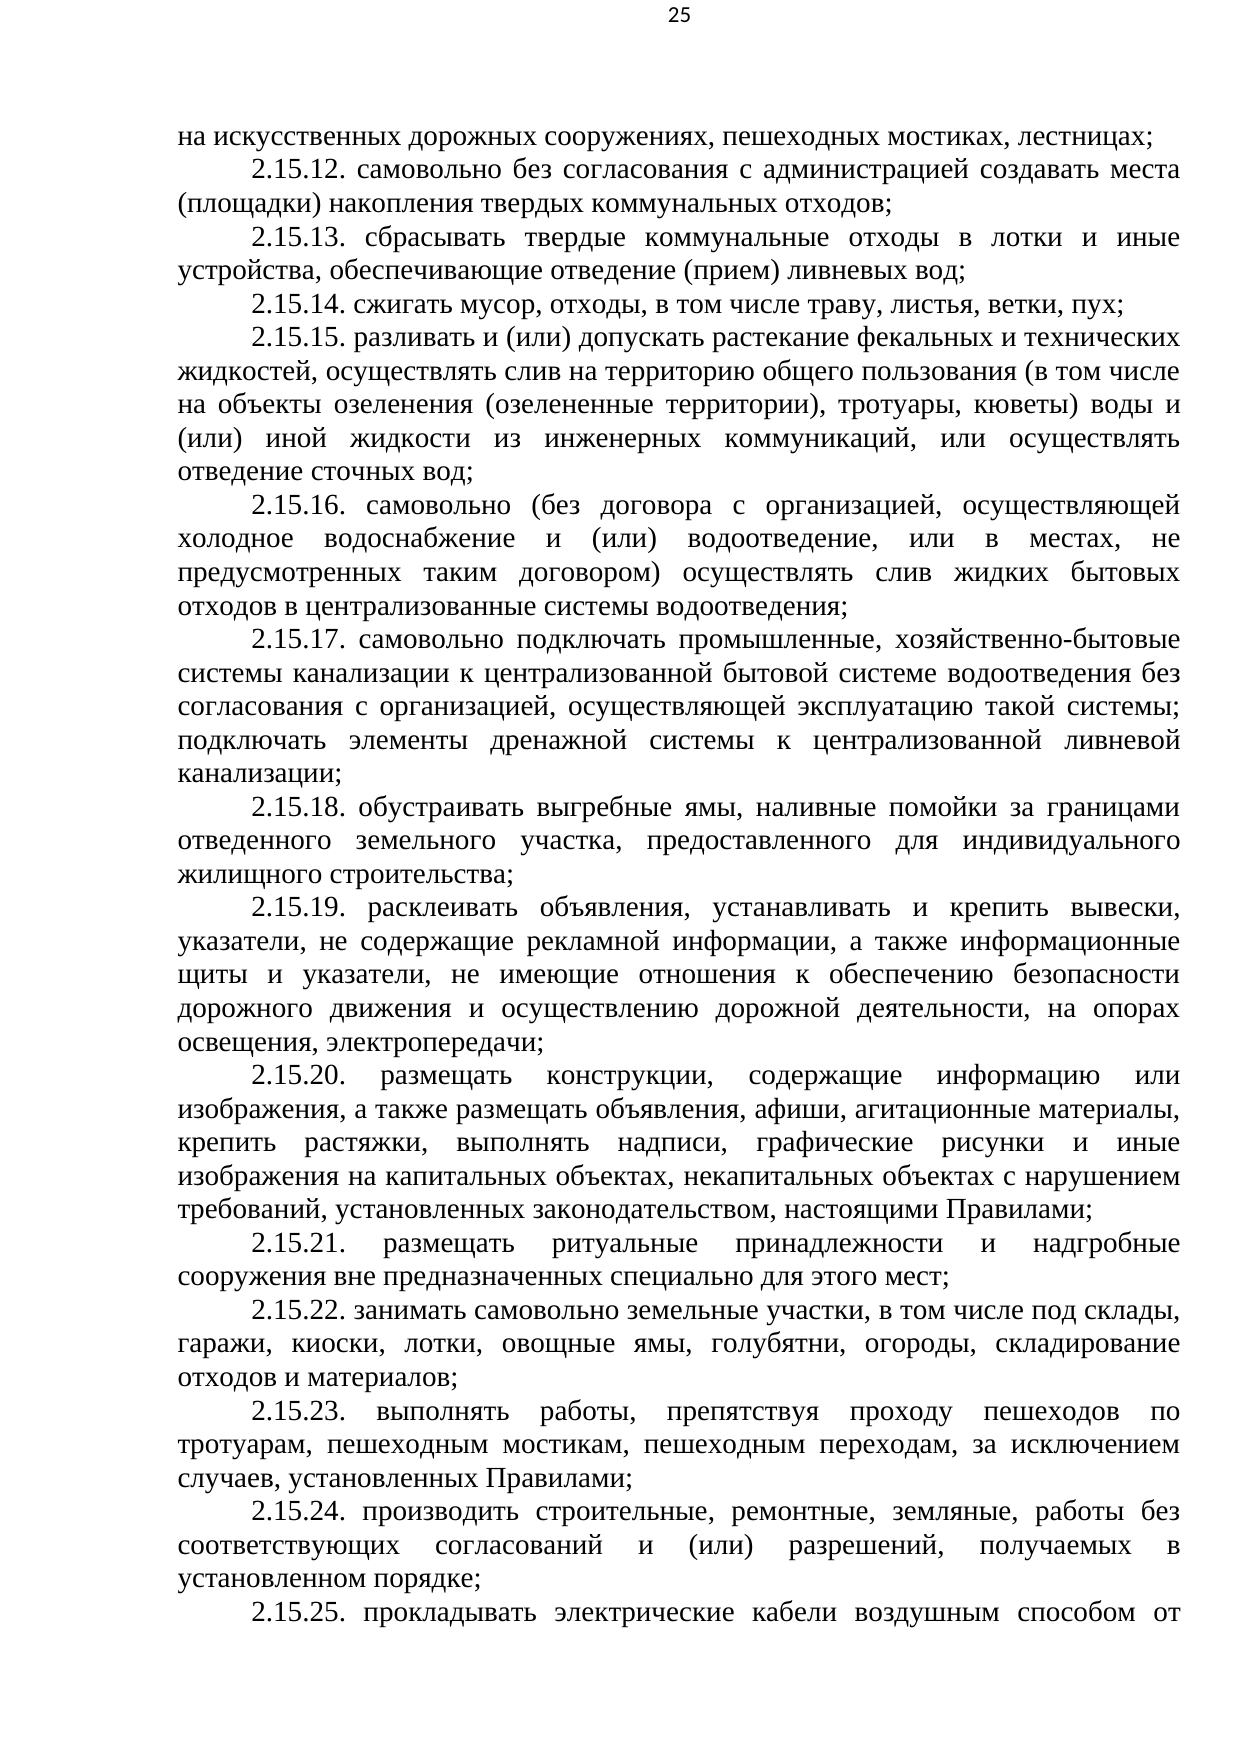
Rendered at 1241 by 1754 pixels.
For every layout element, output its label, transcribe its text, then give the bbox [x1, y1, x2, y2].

text 2.15.19. расклеивать объявления, устанавливать и крепить вывески, указатели, не содержащие рекламной информации, а также информационные щиты и указатели, не имеющие отношения к обеспечению безопасности дорожного движения и осуществлению дорожной деятельности, на опорах освещения, электропередачи; [177, 889, 1181, 1057]
text 2.15.14. сжигать мусор, отходы, в том числе траву, листья, ветки, пух; [177, 286, 1181, 319]
text 2.15.18. обустраивать выгребные ямы, наливные помойки за границами отведенного земельного участка, предоставленного для индивидуального жилищного строительства; [177, 789, 1181, 889]
text 2.15.17. самовольно подключать промышленные, хозяйственно-бытовые системы канализации к централизованной бытовой системе водоотведения без согласования с организацией, осуществляющей эксплуатацию такой системы; подключать элементы дренажной системы к централизованной ливневой канализации; [177, 621, 1181, 789]
text 2.15.15. разливать и (или) допускать растекание фекальных и технических жидкостей, осуществлять слив на территорию общего пользования (в том числе на объекты озеленения (озелененные территории), тротуары, кюветы) воды и (или) иной жидкости из инженерных коммуникаций, или осуществлять отведение сточных вод; [177, 319, 1181, 487]
text 2.15.21. размещать ритуальные принадлежности и надгробные сооружения вне предназначенных специально для этого мест; [177, 1225, 1181, 1292]
text 2.15.13. сбрасывать твердые коммунальные отходы в лотки и иные устройства, обеспечивающие отведение (прием) ливневых вод; [177, 219, 1181, 286]
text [177, 1594, 1181, 1627]
text 2.15.23. выполнять работы, препятствуя проходу пешеходов по тротуарам, пешеходным мостикам, пешеходным переходам, за исключением случаев, установленных Правилами; [177, 1393, 1181, 1493]
text 2.15.12. самовольно без согласования с администрацией создавать места (площадки) накопления твердых коммунальных отходов; [177, 152, 1181, 219]
text 2.15.20. размещать конструкции, содержащие информацию или изображения, а также размещать объявления, афиши, агитационные материалы, крепить растяжки, выполнять надписи, графические рисунки и иные изображения на капитальных объектах, некапитальных объектах с нарушением требований, установленных законодательством, настоящими Правилами; [177, 1057, 1181, 1225]
text 2.15.16. самовольно (без договора с организацией, осуществляющей холодное водоснабжение и (или) водоотведение, или в местах, не предусмотренных таким договором) осуществлять слив жидких бытовых отходов в централизованные системы водоотведения; [177, 487, 1181, 621]
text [177, 118, 1181, 152]
text 2.15.22. занимать самовольно земельные участки, в том числе под склады, гаражи, киоски, лотки, овощные ямы, голубятни, огороды, складирование отходов и материалов; [177, 1292, 1181, 1393]
text 2.15.24. производить строительные, ремонтные, земляные, работы без соответствующих согласований и (или) разрешений, получаемых в установленном порядке; [177, 1493, 1181, 1594]
